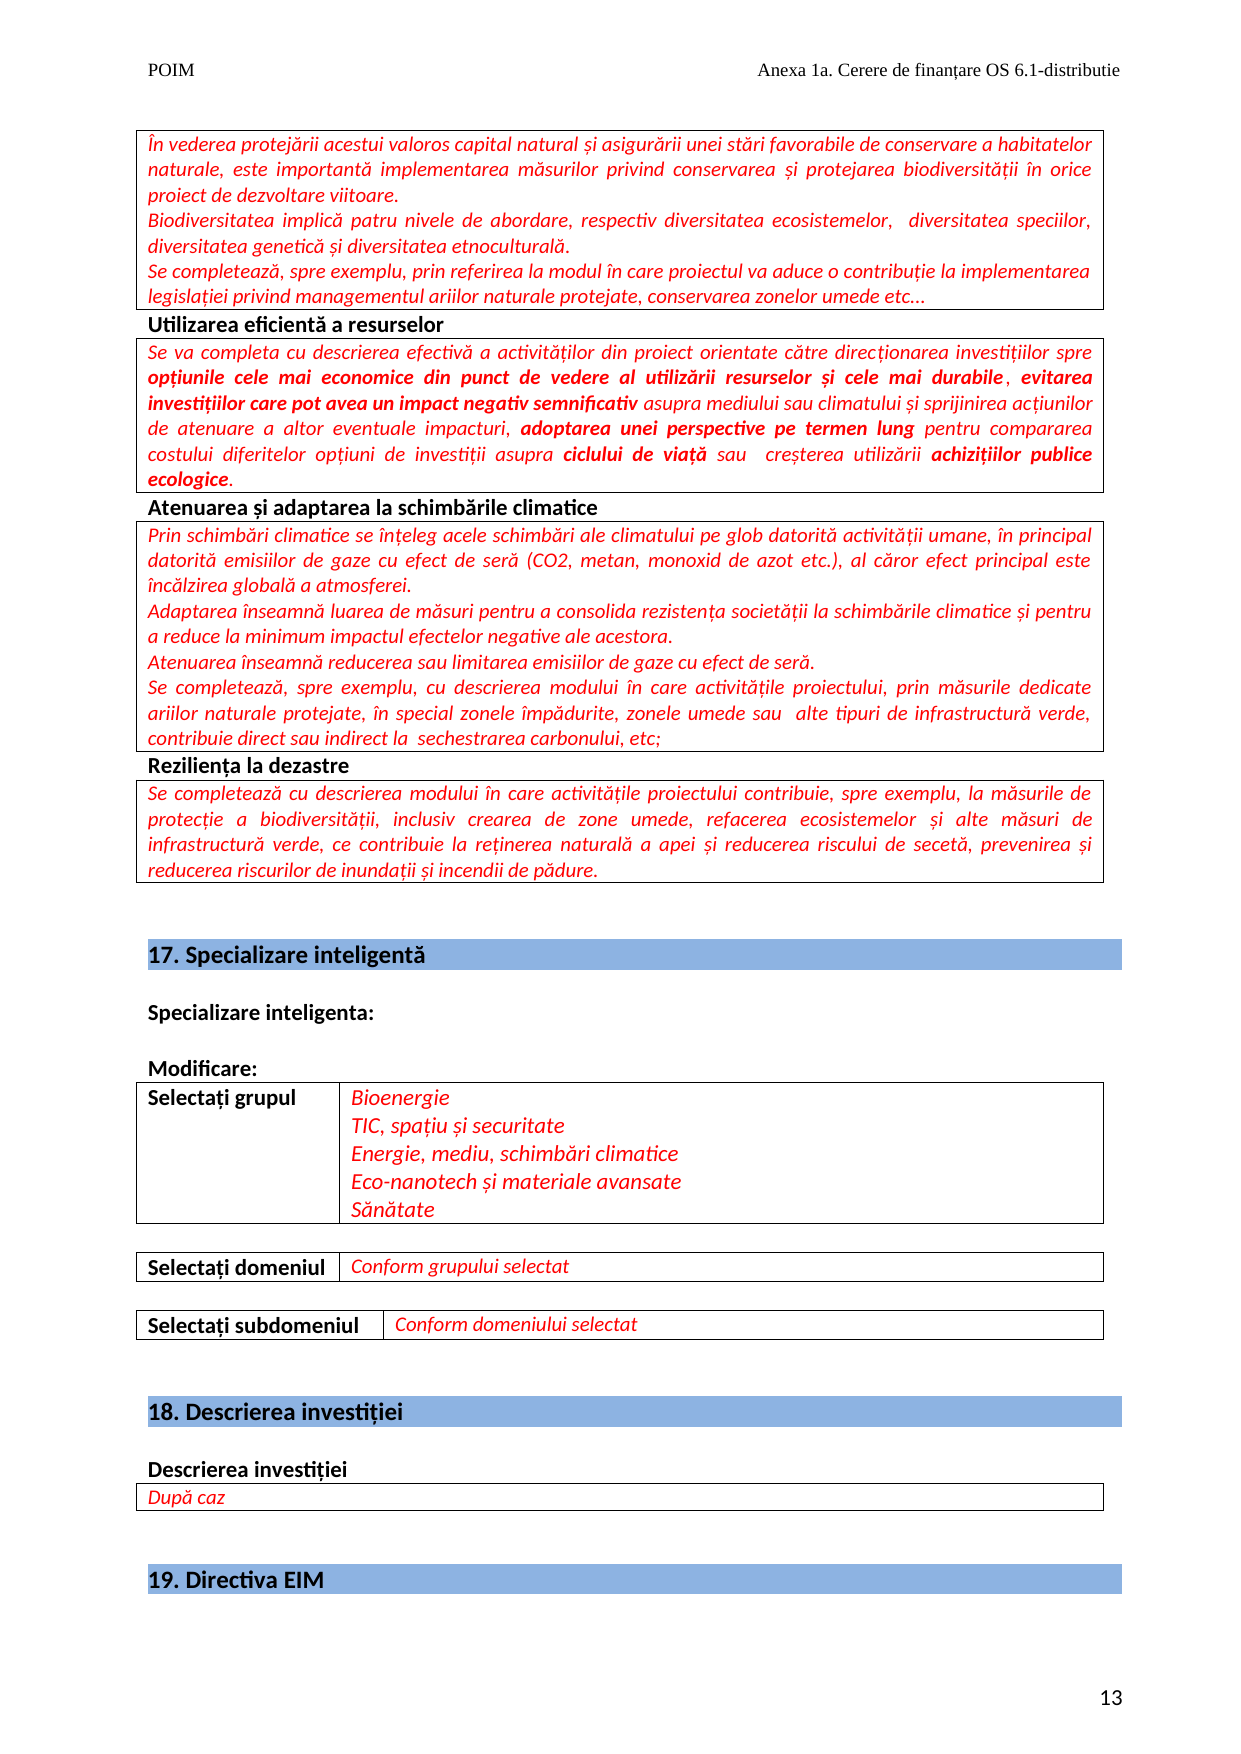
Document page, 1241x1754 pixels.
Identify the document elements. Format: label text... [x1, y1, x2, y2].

table_header Selectați domeniul [137, 1253, 339, 1281]
table_header Se va completa cu descrierea efectivă a activităţilor din proiect orientate către direcționarea investițiilor spre opțiunile cele mai economice din punct de vedere al utilizării resurselor și cele mai durabile, evitarea investițiilor care pot avea un impact negativ semnificativ asupra mediului sau climatului și sprijinirea acțiunilor de atenuare a altor eventuale impacturi, adoptarea unei perspective pe termen lung pentru compararea costului diferitelor opțiuni de investiții asupra ciclului de viață sau creșterea utilizării achizițiilor publice ecologice. [137, 339, 1103, 492]
table_header Selectați subdomeniul [137, 1311, 383, 1339]
table_header Se completează cu descrierea modului în care activităţile proiectului contribuie, spre exemplu, la măsurile de protecţie a biodiversităţii, inclusiv crearea de zone umede, refacerea ecosistemelor şi alte măsuri de infrastructură verde, ce contribuie la reţinerea naturală a apei şi reducerea riscului de secetă, prevenirea și reducerea riscurilor de inundații și incendii de pădure. [137, 781, 1103, 882]
text Atenuarea și adaptarea la schimbările climatice [148, 493, 1122, 521]
text Reziliența la dezastre [148, 752, 1122, 779]
table_header Prin schimbări climatice se înțeleg acele schimbări ale climatului pe glob datorită activității umane, în principal datorită emisiilor de gaze cu efect de seră (CO2, metan, monoxid de azot etc.), al căror efect principal este încălzirea globală a atmosferei. Adaptarea înseamnă luarea de măsuri pentru a consolida rezistența societății la schimbările climatice și pentru a reduce la minimum impactul efectelor negative ale acestora. Atenuarea înseamnă reducerea sau limitarea emisiilor de gaze cu efect de seră. Se completează, spre exemplu, cu descrierea modului în care activităţile proiectului, prin măsurile dedicate ariilor naturale protejate, în special zonele împădurite, zonele umede sau alte tipuri de infrastructură verde, contribuie direct sau indirect la sechestrarea carbonului, etc; [137, 522, 1103, 751]
text Modificare: [148, 1054, 1122, 1082]
table_header Conform domeniului selectat [384, 1311, 1103, 1339]
table_header Conform grupului selectat [340, 1253, 1103, 1281]
table_header În vederea protejării acestui valoros capital natural şi asigurării unei stări favorabile de conservare a habitatelor naturale, este importantă implementarea măsurilor privind conservarea şi protejarea biodiversităţii în orice proiect de dezvoltare viitoare. Biodiversitatea implică patru nivele de abordare, respectiv diversitatea ecosistemelor, diversitatea speciilor, diversitatea genetică şi diversitatea etnoculturală. Se completează, spre exemplu, prin referirea la modul în care proiectul va aduce o contribuţie la implementarea legislației privind managementul ariilor naturale protejate, conservarea zonelor umede etc... [137, 131, 1103, 309]
subtitle 17. Specializare inteligentă [148, 939, 1122, 970]
text Descrierea investiției [148, 1455, 1122, 1483]
text Specializare inteligenta: [148, 998, 1122, 1026]
table_header Selectați grupul [137, 1083, 339, 1223]
text Utilizarea eficientă a resurselor [148, 310, 1122, 338]
table_header După caz [137, 1484, 1103, 1509]
subtitle 19. Directiva EIM [148, 1564, 1122, 1594]
table_header Bioenergie TIC, spațiu şi securitate Energie, mediu, schimbări climatice Eco-nanotech şi materiale avansate Sănătate [340, 1083, 1103, 1223]
subtitle 18. Descrierea investiției [148, 1396, 1122, 1427]
